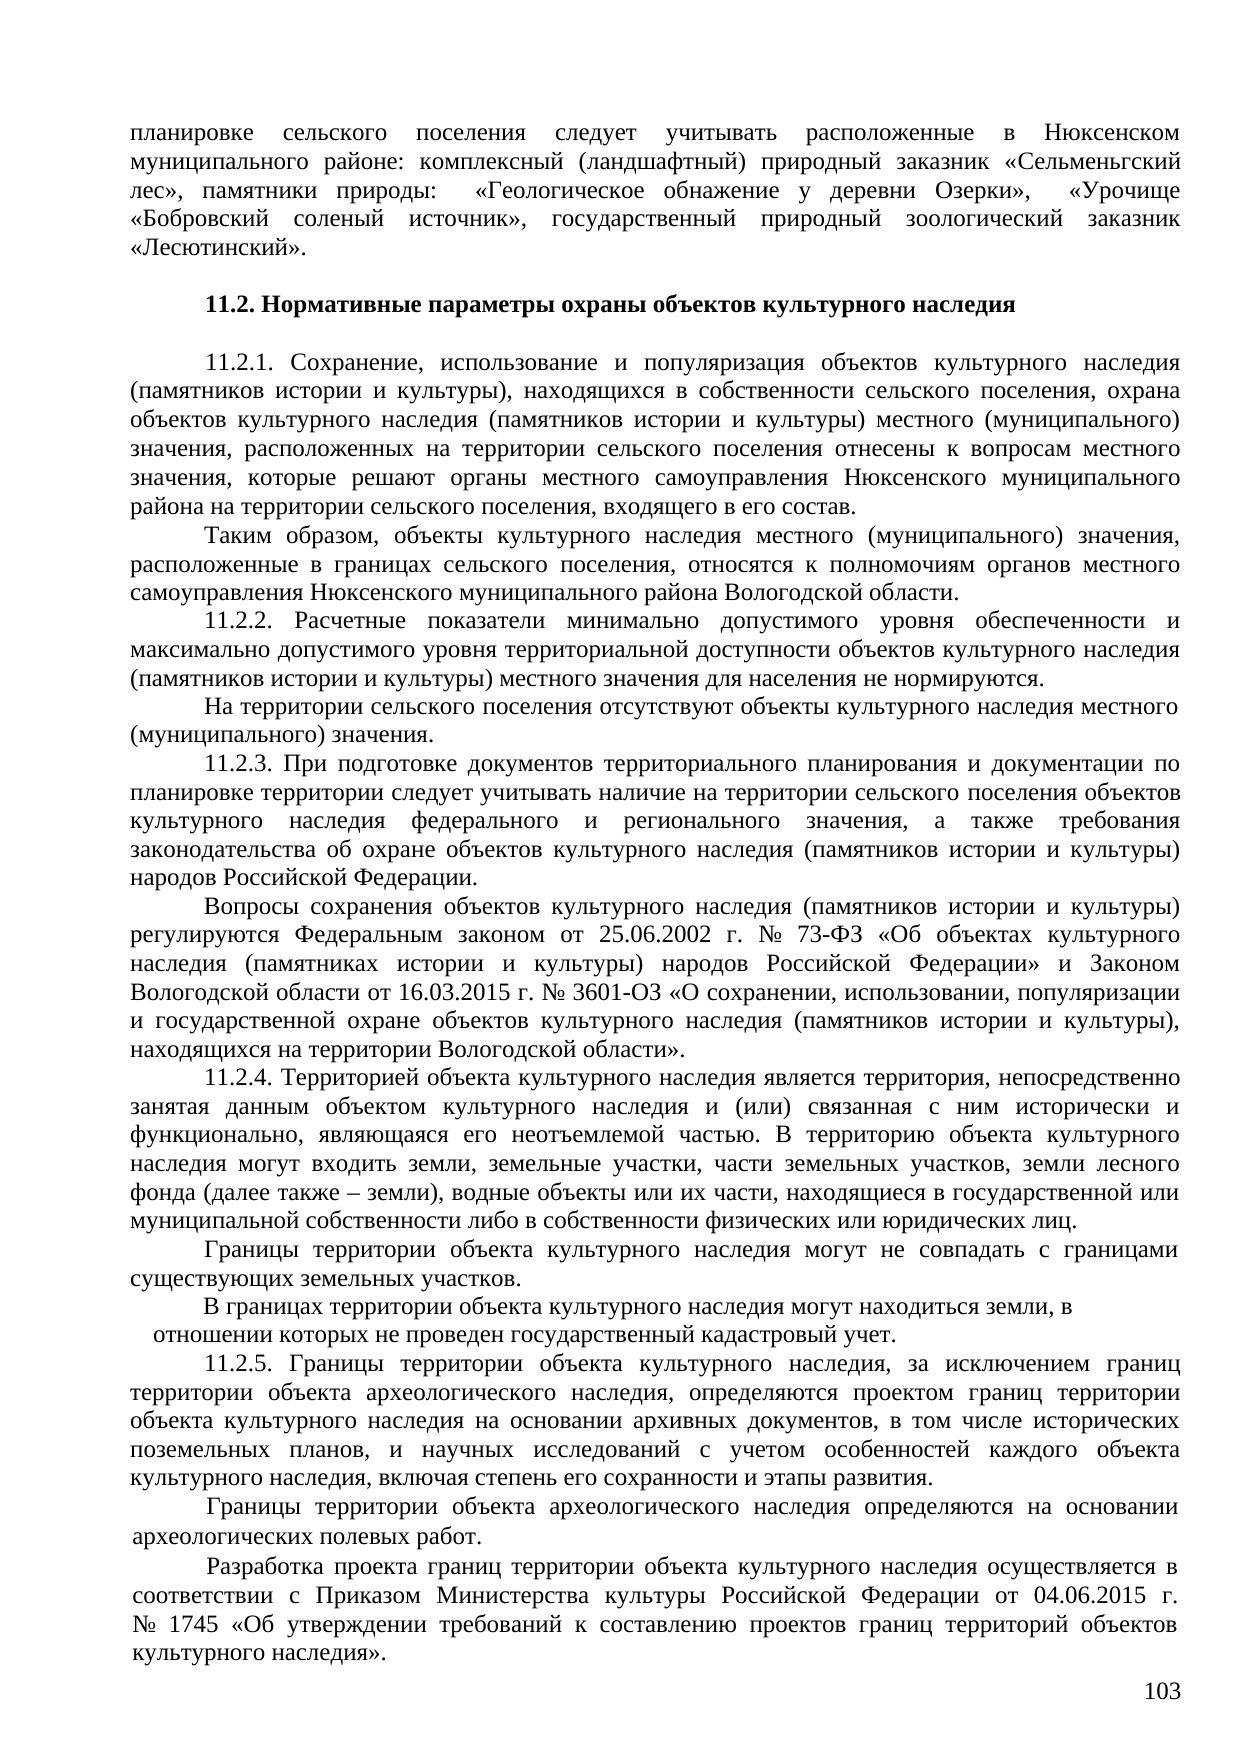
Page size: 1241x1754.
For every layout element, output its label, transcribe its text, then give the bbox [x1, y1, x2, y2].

text Разработка проекта границ территории объекта культурного наследия осуществляется в соответствии с Приказом Министерства культуры Российской Федерации от 04.06.2015 г. № 1745 «Об утверждении требований к составлению проектов границ территорий объектов культурного наследия». [132, 1552, 1179, 1666]
text Границы территории объекта археологического наследия определяются на основании археологических полевых работ. [132, 1491, 1179, 1550]
text В границах территории объекта культурного наследия могут находиться земли, в отношении которых не проведен государственный кадастровый учет. [153, 1292, 1181, 1348]
text 11.2. Нормативные параметры охраны объектов культурного наследия [205, 289, 1181, 318]
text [130, 118, 1181, 261]
text Таким образом, объекты культурного наследия местного (муниципального) значения, расположенные в границах сельского поселения, относятся к полномочиям органов местного самоуправления Нюксенского муниципального района Вологодской области. [130, 521, 1181, 606]
text 11.2.4. Территорией объекта культурного наследия является территория, непосредственно занятая данным объектом культурного наследия и (или) связанная с ним исторически и функционально, являющаяся его неотъемлемой частью. В территорию объекта культурного наследия могут входить земли, земельные участки, части земельных участков, земли лесного фонда (далее также – земли), водные объекты или их части, находящиеся в государственной или муниципальной собственности либо в собственности физических или юридических лиц. [130, 1063, 1181, 1234]
text 11.2.2. Расчетные показатели минимально допустимого уровня обеспеченности и максимально допустимого уровня территориальной доступности объектов культурного наследия (памятников истории и культуры) местного значения для населения не нормируются. [130, 606, 1181, 692]
text На территории сельского поселения отсутствуют объекты культурного наследия местного (муниципального) значения. [130, 692, 1179, 748]
text Границы территории объекта культурного наследия могут не совпадать с границами существующих земельных участков. [130, 1234, 1179, 1292]
text 11.2.5. Границы территории объекта культурного наследия, за исключением границ территории объекта археологического наследия, определяются проектом границ территории объекта культурного наследия на основании архивных документов, в том числе исторических поземельных планов, и научных исследований с учетом особенностей каждого объекта культурного наследия, включая степень его сохранности и этапы развития. [130, 1348, 1181, 1491]
text 11.2.1. Сохранение, использование и популяризация объектов культурного наследия (памятников истории и культуры), находящихся в собственности сельского поселения, охрана объектов культурного наследия (памятников истории и культуры) местного (муниципального) значения, расположенных на территории сельского поселения отнесены к вопросам местного значения, которые решают органы местного самоуправления Нюксенского муниципального района на территории сельского поселения, входящего в его состав. [130, 347, 1181, 520]
text Вопросы сохранения объектов культурного наследия (памятников истории и культуры) регулируются Федеральным законом от 25.06.2002 г. № 73-ФЗ «Об объектах культурного наследия (памятниках истории и культуры) народов Российской Федерации» и Законом Вологодской области от 16.03.2015 г. № 3601-ОЗ «О сохранении, использовании, популяризации и государственной охране объектов культурного наследия (памятников истории и культуры), находящихся на территории Вологодской области». [130, 891, 1181, 1062]
text 11.2.3. При подготовке документов территориального планирования и документации по планировке территории следует учитывать наличие на территории сельского поселения объектов культурного наследия федерального и регионального значения, а также требования законодательства об охране объектов культурного наследия (памятников истории и культуры) народов Российской Федерации. [130, 748, 1181, 891]
